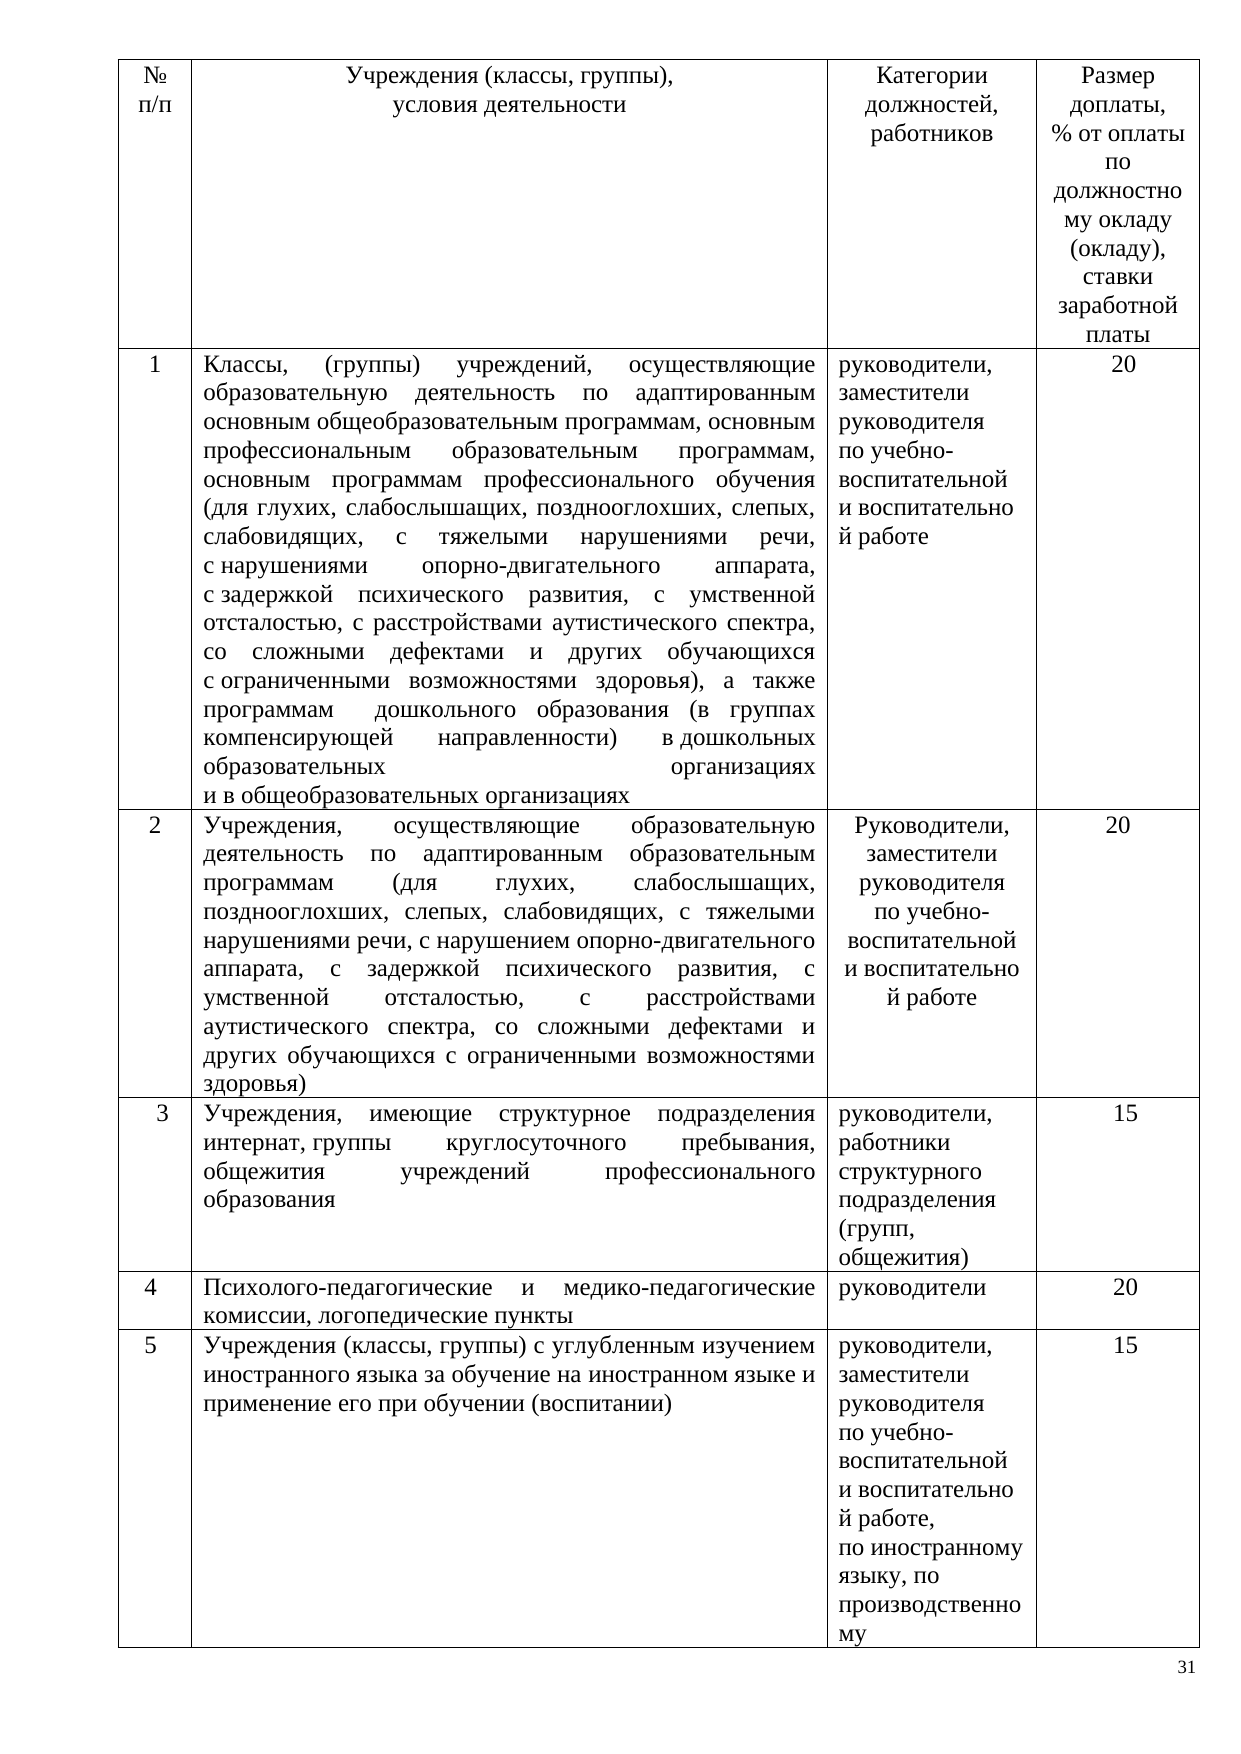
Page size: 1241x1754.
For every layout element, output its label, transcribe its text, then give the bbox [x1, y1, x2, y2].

table_cell 20 [1037, 1272, 1199, 1329]
table_cell руководители, заместители руководителя по учебно-воспитательной и воспитательной работе, по иностранному языку, по производственному обучению [828, 1330, 1036, 1647]
table_cell 15 [1037, 1098, 1199, 1271]
table_cell руководители, заместители руководителя по учебно-воспитательной и воспитательной работе [828, 349, 1036, 809]
table_cell Учреждения, осуществляющие образовательную деятельность по адаптированным образовательным программам (для глухих, слабослышащих, позднооглохших, слепых, слабовидящих, с тяжелыми нарушениями речи, с нарушением опорно-двигательного аппарата, с задержкой психического развития, с умственной отсталостью, с расстройствами аутистического спектра, со сложными дефектами и других обучающихся с ограниченными возможностями здоровья) [192, 810, 827, 1097]
table_cell 1 [119, 349, 191, 809]
table_cell Психолого-педагогические и медико-педагогические комиссии, логопедические пункты [192, 1272, 827, 1329]
table_header Категории должностей, работников [828, 60, 1036, 348]
table_cell руководители, работники структурного подразделения (групп, общежития) [828, 1098, 1036, 1271]
table_cell Классы, (группы) учреждений, осуществляющие образовательную деятельность по адаптированным основным общеобразовательным программам, основным профессиональным образовательным программам, основным программам профессионального обучения (для глухих, слабослышащих, позднооглохших, слепых, слабовидящих, с тяжелыми нарушениями речи, с нарушениями опорно-двигательного аппарата, с задержкой психического развития, с умственной отсталостью, с расстройствами аутистического спектра, со сложными дефектами и других обучающихся с ограниченными возможностями здоровья), а также программам дошкольного образования (в группах компенсирующей направленности) в дошкольных образовательных организациях и в общеобразовательных организациях [192, 349, 827, 809]
table_cell 20 [1037, 810, 1199, 1097]
table_cell Учреждения (классы, группы) с углубленным изучением иностранного языка за обучение на иностранном языке и применение его при обучении (воспитании) [192, 1330, 827, 1647]
table_cell 4 [119, 1272, 191, 1329]
table_header Учреждения (классы, группы), условия деятельности [192, 60, 827, 348]
table_header Размер доплаты, % от оплаты по должностному окладу (окладу), ставки заработной платы [1037, 60, 1199, 348]
table_cell Руководители, заместители руководителя по учебно-воспитательной и воспитательной работе [828, 810, 1036, 1097]
table_cell 15 [1037, 1330, 1199, 1647]
table_cell Учреждения, имеющие структурное подразделения интернат, группы круглосуточного пребывания, общежития учреждений профессионального образования [192, 1098, 827, 1271]
table_header № п/п [119, 60, 191, 348]
table_cell 5 [119, 1330, 191, 1647]
table_cell 3 [119, 1098, 191, 1271]
table_cell 20 [1037, 349, 1199, 809]
table_cell 2 [119, 810, 191, 1097]
table_cell руководители [828, 1272, 1036, 1329]
